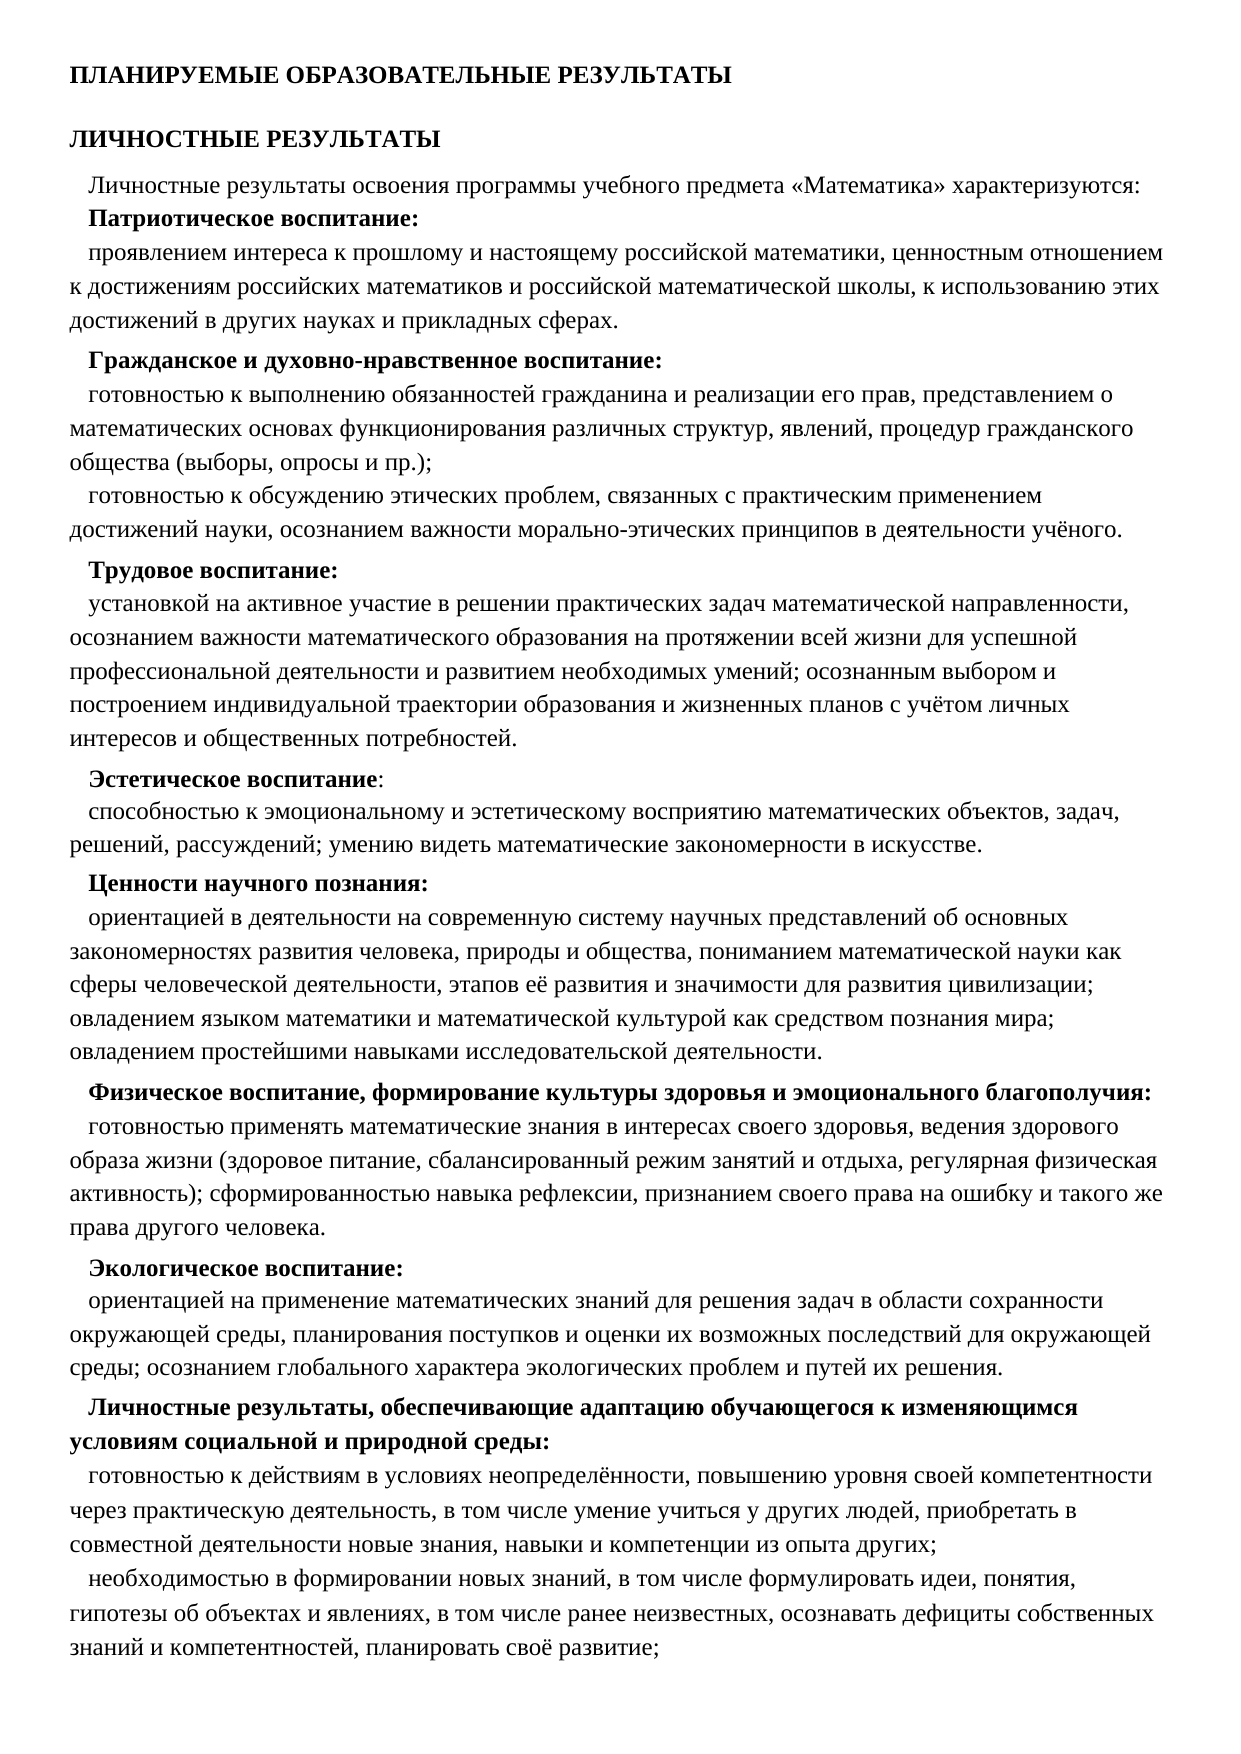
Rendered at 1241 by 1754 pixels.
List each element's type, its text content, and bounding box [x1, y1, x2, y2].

text Физическое воспитание, формирование культуры здоровья и эмоционального благополучия: готовностью применять математические знания в интересах своего здоровья, ведения здорового образа жизни (здоровое питание, сбалансированный режим занятий и отдыха, регулярная физическая активность); сформированностью навыка рефлексии, признанием своего права на ошибку и такого же права другого человека. [69, 1077, 1172, 1241]
text Ценности научного познания: ориентацией в деятельности на современную систему научных представлений об основных закономерностях развития человека, природы и общества, пониманием математической науки как сферы человеческой деятельности, этапов её развития и значимости для развития цивилизации; овладением языком математики и математической культурой как средством познания мира; овладением простейшими навыками исследовательской деятельности. [69, 868, 1127, 1065]
text Гражданское и духовно-нравственное воспитание: готовностью к выполнению обязанностей гражданина и реализации его прав, представлением о математических основах функционирования различных структур, явлений, процедур гражданского общества (выборы, опросы и пр.); готовностью к обсуждению этических проблем, связанных с практическим применением достижений науки, осознанием важности морально-этических принципов в деятельности учёного. [69, 346, 1142, 543]
text ЛИЧНОСТНЫЕ РЕЗУЛЬТАТЫ [69, 125, 1172, 153]
text Трудовое воспитание: установкой на активное участие в решении практических задач математической направленности, осознанием важности математического образования на протяжении всей жизни для успешной профессиональной деятельности и развитием необходимых умений; осознанным выбором и построением индивидуальной траектории образования и жизненных планов с учётом личных интересов и общественных потребностей. [69, 555, 1142, 752]
text ПЛАНИРУЕМЫЕ ОБРАЗОВАТЕЛЬНЫЕ РЕЗУЛЬТАТЫ [69, 62, 1172, 89]
text Экологическое воспитание: ориентацией на применение математических знаний для решения задач в области сохранности окружающей среды, планирования поступков и оценки их возможных последствий для окружающей среды; осознанием глобального характера экологических проблем и путей их решения. [69, 1253, 1157, 1381]
text Личностные результаты освоения программы учебного предмета «Математика» характеризуются: Патриотическое воспитание: проявлением интереса к прошлому и настоящему российской математики, ценностным отношением к достижениям российских математиков и российской математической школы, к использованию этих достижений в других науках и прикладных сферах. [69, 170, 1172, 333]
text Личностные результаты, обеспечивающие адаптацию обучающегося к изменяющимся условиям социальной и природной среды: готовностью к действиям в условиях неопределённости, повышению уровня своей компетентности через практическую деятельность, в том числе умение учиться у других людей, приобретать в совместной деятельности новые знания, навыки и компетенции из опыта других; необходимостью в формировании новых знаний, в том числе формулировать идеи, понятия, гипотезы об объектах и явлениях, в том числе ранее неизвестных, осознавать дефициты собственных знаний и компетентностей, планировать своё развитие; [69, 1392, 1157, 1661]
text Эстетическое воспитание: способностью к эмоциональному и эстетическому восприятию математических объектов, задач, решений, рассуждений; умению видеть математические закономерности в искусстве. [69, 764, 1127, 857]
